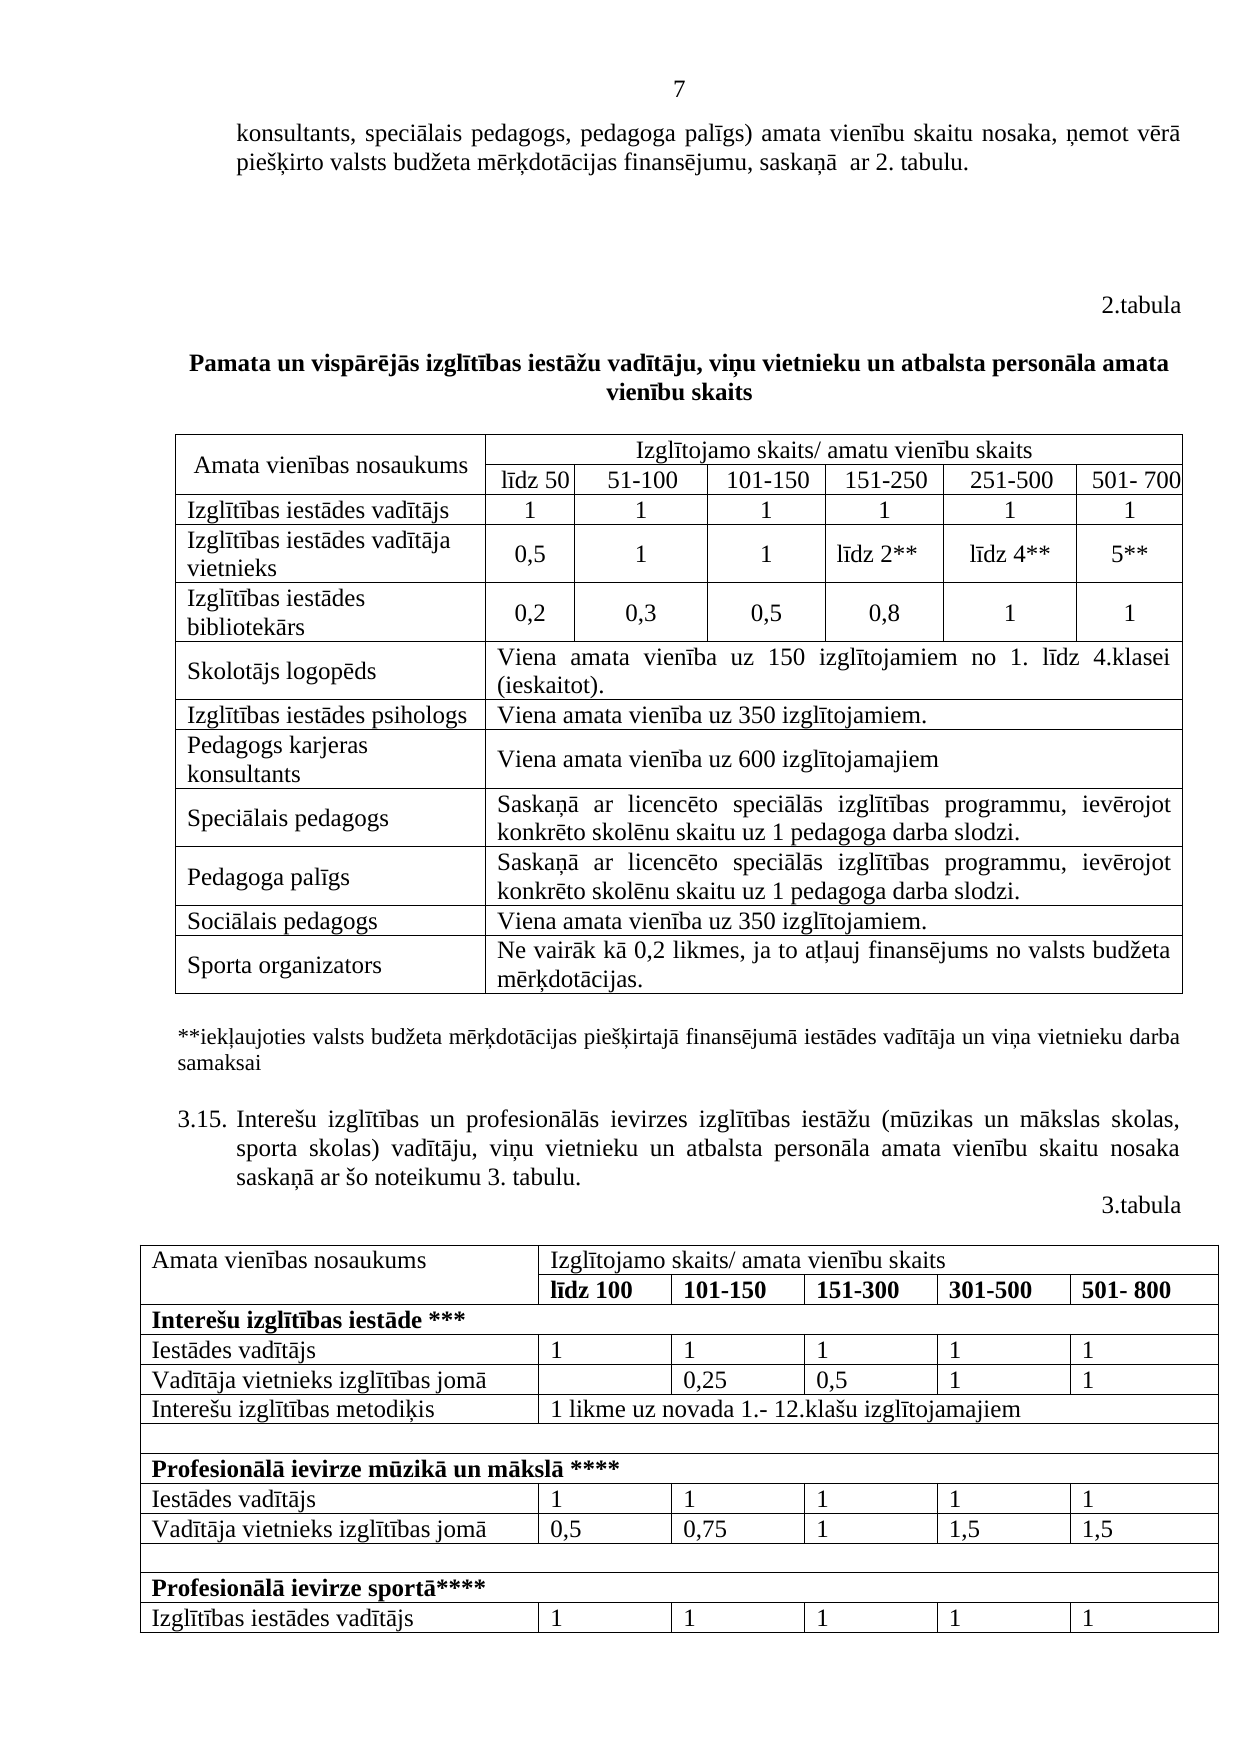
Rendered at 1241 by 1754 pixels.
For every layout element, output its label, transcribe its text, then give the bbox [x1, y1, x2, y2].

text 2.tabula [177, 291, 1181, 319]
table_cell līdz 100 [539, 1275, 671, 1304]
table_cell 1,5 [938, 1514, 1070, 1542]
table_cell 0,2 [486, 583, 574, 641]
table_cell 501- 800 [1071, 1275, 1218, 1304]
text 3.tabula [252, 1191, 1181, 1219]
table_cell Pedagoga palīgs [176, 847, 485, 905]
table_cell 0,3 [575, 583, 707, 641]
table_cell Ne vairāk kā 0,2 likmes, ja to atļauj finansējums no valsts budžeta mērķdotācijas. [486, 936, 1182, 993]
table_cell Izglītības iestādes vadītājs [141, 1603, 538, 1632]
table_cell līdz 50 [486, 465, 574, 494]
table_cell 1 [708, 525, 825, 582]
table_cell Izglītības iestādes psihologs [176, 700, 485, 729]
table_cell [539, 1365, 671, 1393]
table_cell 1 likme uz novada 1.- 12.klašu izglītojamajiem [539, 1395, 1218, 1423]
table_cell 1 [1077, 583, 1182, 641]
text Pamata un vispārējās izglītības iestāžu vadītāju, viņu vietnieku un atbalsta personāla amata vienību skaits [177, 348, 1181, 406]
table_cell Viena amata vienība uz 150 izglītojamiem no 1. līdz 4.klasei (ieskaitot). [486, 642, 1182, 699]
table_cell līdz 2** [826, 525, 943, 582]
table_cell 1 [805, 1603, 937, 1632]
table_header Izglītojamo skaits/ amata vienību skaits [539, 1246, 1218, 1274]
table_cell 0,25 [672, 1365, 804, 1393]
table_cell 1 [938, 1365, 1070, 1393]
table_cell Vadītāja vietnieks izglītības jomā [141, 1514, 538, 1542]
table_cell Viena amata vienība uz 350 izglītojamiem. [486, 700, 1182, 729]
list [177, 118, 1181, 176]
table_cell 1 [539, 1484, 671, 1513]
table_cell Saskaņā ar licencēto speciālās izglītības programmu, ievērojot konkrēto skolēnu skaitu uz 1 pedagoga darba slodzi. [486, 789, 1182, 846]
table_cell 1 [672, 1335, 804, 1364]
table_cell Izglītības iestādes bibliotekārs [176, 583, 485, 641]
table_cell 1 [938, 1603, 1070, 1632]
table_cell Interešu izglītības metodiķis [141, 1395, 538, 1423]
table_cell 1 [708, 495, 825, 524]
table_cell 51-100 [575, 465, 707, 494]
table_cell Iestādes vadītājs [141, 1484, 538, 1513]
list Interešu izglītības un profesionālās ievirzes izglītības iestāžu (mūzikas un mākslas skolas, sporta skolas) vadītāju, viņu vietnieku un atbalsta personāla amata vienību skaitu nosaka saskaņā ar šo noteikumu 3. tabulu. [177, 1104, 1181, 1191]
table_cell Interešu izglītības iestāde *** [141, 1305, 1218, 1334]
table_cell 151-250 [826, 465, 943, 494]
table_cell 5** [1077, 525, 1182, 582]
table_cell 1 [1077, 495, 1182, 524]
table_cell 1 [1071, 1603, 1218, 1632]
table_cell līdz 4** [944, 525, 1076, 582]
table_cell [141, 1544, 1218, 1572]
table_cell 1 [944, 583, 1076, 641]
table_cell 1,5 [1071, 1514, 1218, 1542]
table_cell 301-500 [938, 1275, 1070, 1304]
table_cell Sporta organizators [176, 936, 485, 993]
table_cell Viena amata vienība uz 350 izglītojamiem. [486, 906, 1182, 934]
table_cell 1 [575, 495, 707, 524]
table_cell Izglītības iestādes vadītāja vietnieks [176, 525, 485, 582]
table_cell 151-300 [805, 1275, 937, 1304]
table_cell Iestādes vadītājs [141, 1335, 538, 1364]
table_cell 1 [805, 1514, 937, 1542]
table_cell Izglītības iestādes vadītājs [176, 495, 485, 524]
table_cell 1 [805, 1484, 937, 1513]
table_cell Vadītāja vietnieks izglītības jomā [141, 1365, 538, 1393]
table_cell 0,8 [826, 583, 943, 641]
table_cell 0,5 [708, 583, 825, 641]
table_cell 101-150 [672, 1275, 804, 1304]
table_cell 0,5 [539, 1514, 671, 1542]
table_cell 1 [672, 1603, 804, 1632]
table_cell 1 [486, 495, 574, 524]
table_cell Saskaņā ar licencēto speciālās izglītības programmu, ievērojot konkrēto skolēnu skaitu uz 1 pedagoga darba slodzi. [486, 847, 1182, 905]
table_cell Profesionālā ievirze mūzikā un mākslā **** [141, 1454, 1218, 1483]
table_cell Pedagogs karjeras konsultants [176, 730, 485, 788]
table_cell 1 [1071, 1335, 1218, 1364]
table_cell 1 [938, 1484, 1070, 1513]
table_cell 501- 700 [1077, 465, 1182, 494]
table_cell [141, 1424, 1218, 1453]
table_cell 1 [575, 525, 707, 582]
table_cell 1 [1071, 1365, 1218, 1393]
table_header Izglītojamo skaits/ amatu vienību skaits [486, 435, 1182, 464]
text **iekļaujoties valsts budžeta mērķdotācijas piešķirtajā finansējumā iestādes vadītāja un viņa vietnieku darba samaksai [177, 1023, 1181, 1076]
table_cell 1 [539, 1335, 671, 1364]
table_cell Speciālais pedagogs [176, 789, 485, 846]
table_cell 101-150 [708, 465, 825, 494]
table_cell 251-500 [944, 465, 1076, 494]
table_cell 1 [826, 495, 943, 524]
table_cell Skolotājs logopēds [176, 642, 485, 699]
table_cell Sociālais pedagogs [176, 906, 485, 934]
table_cell 0,5 [805, 1365, 937, 1393]
table_cell 1 [805, 1335, 937, 1364]
table_cell 1 [539, 1603, 671, 1632]
table_cell 0,75 [672, 1514, 804, 1542]
table_header Amata vienības nosaukums [141, 1246, 538, 1304]
table_header Amata vienības nosaukums [176, 435, 485, 494]
table_cell 1 [672, 1484, 804, 1513]
table_cell Viena amata vienība uz 600 izglītojamajiem [486, 730, 1182, 788]
table_cell Profesionālā ievirze sportā**** [141, 1573, 1218, 1602]
table_cell 1 [1071, 1484, 1218, 1513]
table_cell 1 [938, 1335, 1070, 1364]
table_cell 0,5 [486, 525, 574, 582]
table_cell 1 [944, 495, 1076, 524]
